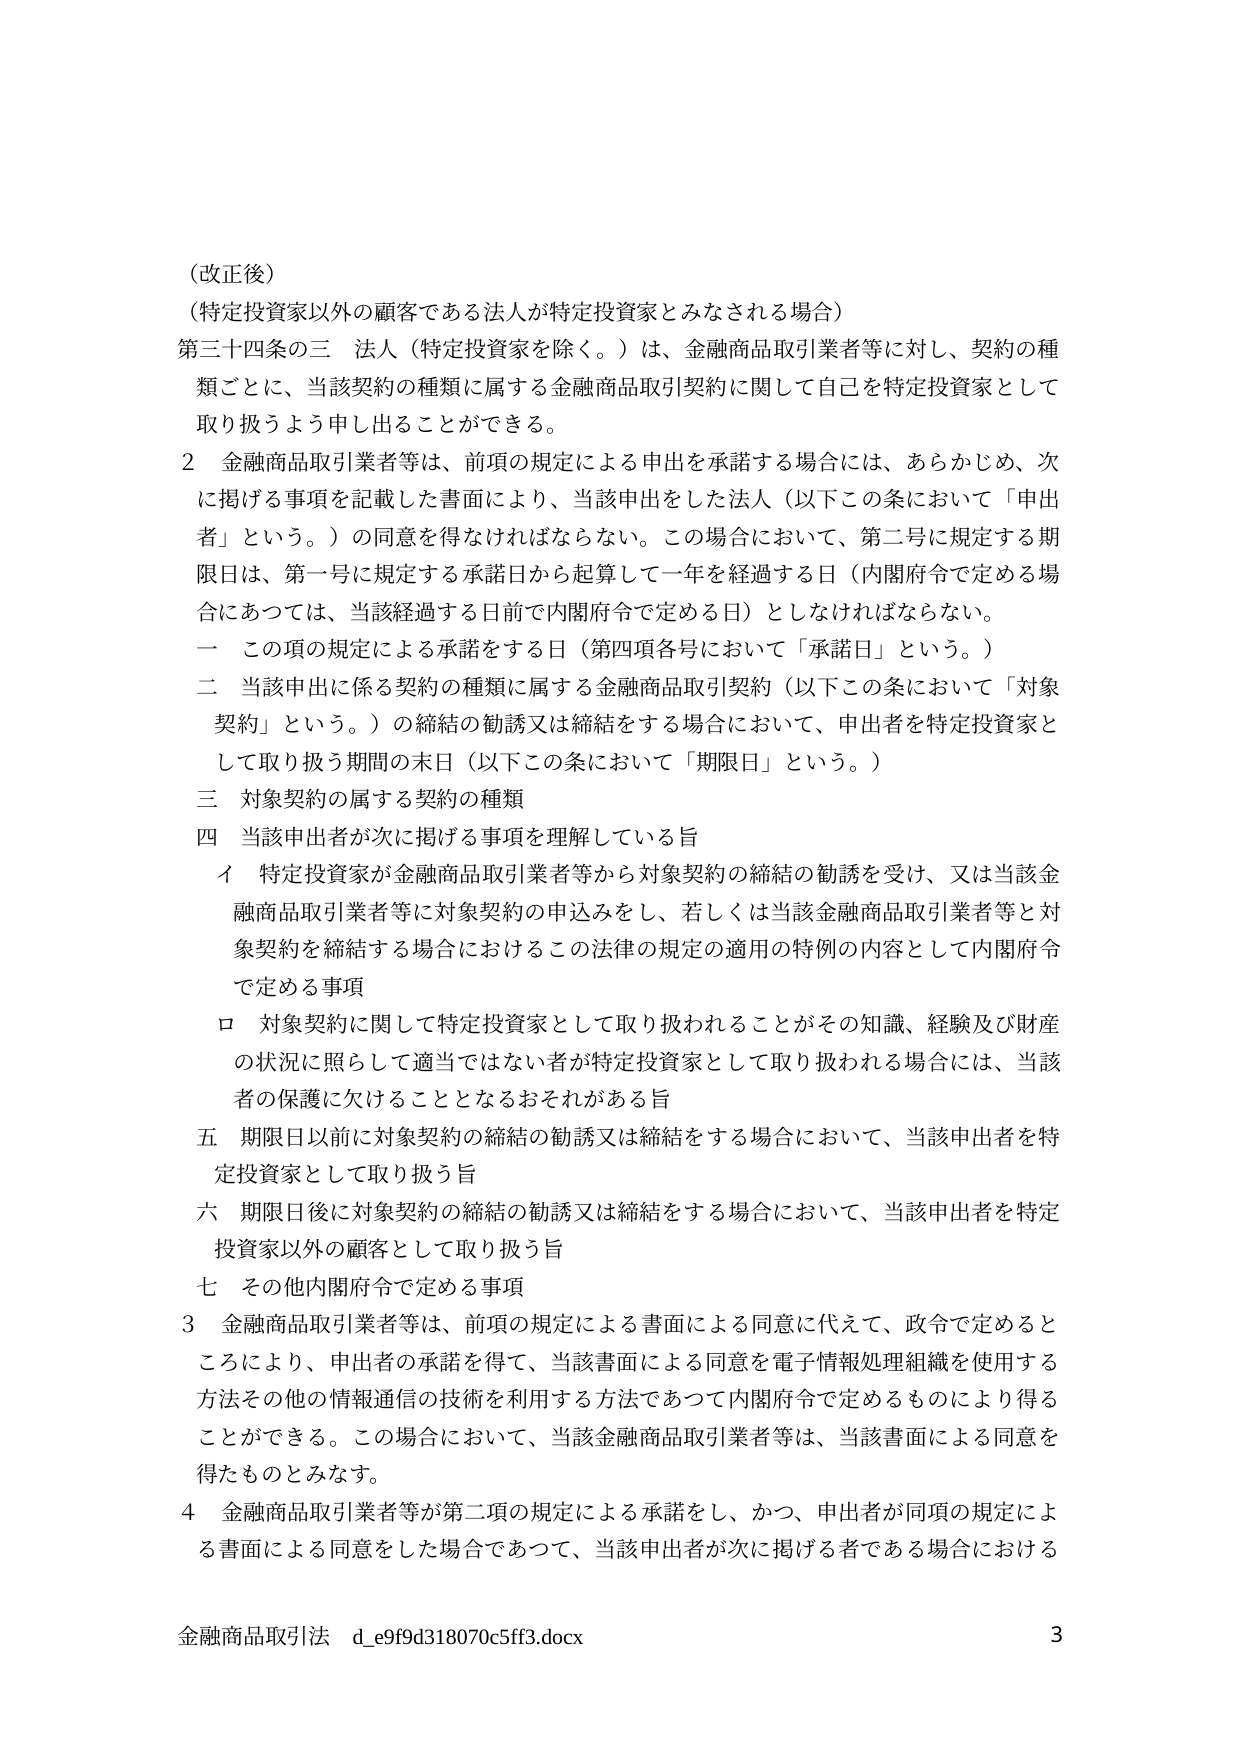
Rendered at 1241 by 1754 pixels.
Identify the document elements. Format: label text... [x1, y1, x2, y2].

text 二 当該申出に係る契約の種類に属する金融商品取引契約（以下この条において「対象契約」という。）の締結の勧誘又は締結をする場合において、申出者を特定投資家として取り扱う期間の末日（以下この条において「期限日」という。） [196, 667, 1063, 779]
text イ 特定投資家が金融商品取引業者等から対象契約の締結の勧誘を受け、又は当該金融商品取引業者等に対象契約の申込みをし、若しくは当該金融商品取引業者等と対象契約を締結する場合におけるこの法律の規定の適用の特例の内容として内閣府令で定める事項 [215, 854, 1063, 1004]
text 四 当該申出者が次に掲げる事項を理解している旨 [196, 817, 1063, 854]
text 第三十四条の三 法人（特定投資家を除く。）は、金融商品取引業者等に対し、契約の種類ごとに、当該契約の種類に属する金融商品取引契約に関して自己を特定投資家として取り扱うよう申し出ることができる。 [177, 329, 1063, 442]
text 七 その他内閣府令で定める事項 [196, 1267, 1063, 1304]
text （改正後） [177, 254, 1063, 292]
text 一 この項の規定による承諾をする日（第四項各号において「承諾日」という。） [196, 629, 1063, 667]
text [177, 1492, 1063, 1567]
text 六 期限日後に対象契約の締結の勧誘又は締結をする場合において、当該申出者を特定投資家以外の顧客として取り扱う旨 [196, 1192, 1063, 1267]
text 三 対象契約の属する契約の種類 [196, 779, 1063, 817]
text ３ 金融商品取引業者等は、前項の規定による書面による同意に代えて、政令で定めるところにより、申出者の承諾を得て、当該書面による同意を電子情報処理組織を使用する方法その他の情報通信の技術を利用する方法であつて内閣府令で定めるものにより得ることができる。この場合において、当該金融商品取引業者等は、当該書面による同意を得たものとみなす。 [177, 1304, 1063, 1492]
text 五 期限日以前に対象契約の締結の勧誘又は締結をする場合において、当該申出者を特定投資家として取り扱う旨 [196, 1117, 1063, 1192]
text ロ 対象契約に関して特定投資家として取り扱われることがその知識、経験及び財産の状況に照らして適当ではない者が特定投資家として取り扱われる場合には、当該者の保護に欠けることとなるおそれがある旨 [215, 1004, 1063, 1117]
text ２ 金融商品取引業者等は、前項の規定による申出を承諾する場合には、あらかじめ、次に掲げる事項を記載した書面により、当該申出をした法人（以下この条において「申出者」という。）の同意を得なければならない。この場合において、第二号に規定する期限日は、第一号に規定する承諾日から起算して一年を経過する日（内閣府令で定める場合にあつては、当該経過する日前で内閣府令で定める日）としなければならない。 [177, 442, 1063, 629]
text （特定投資家以外の顧客である法人が特定投資家とみなされる場合） [177, 292, 1063, 329]
